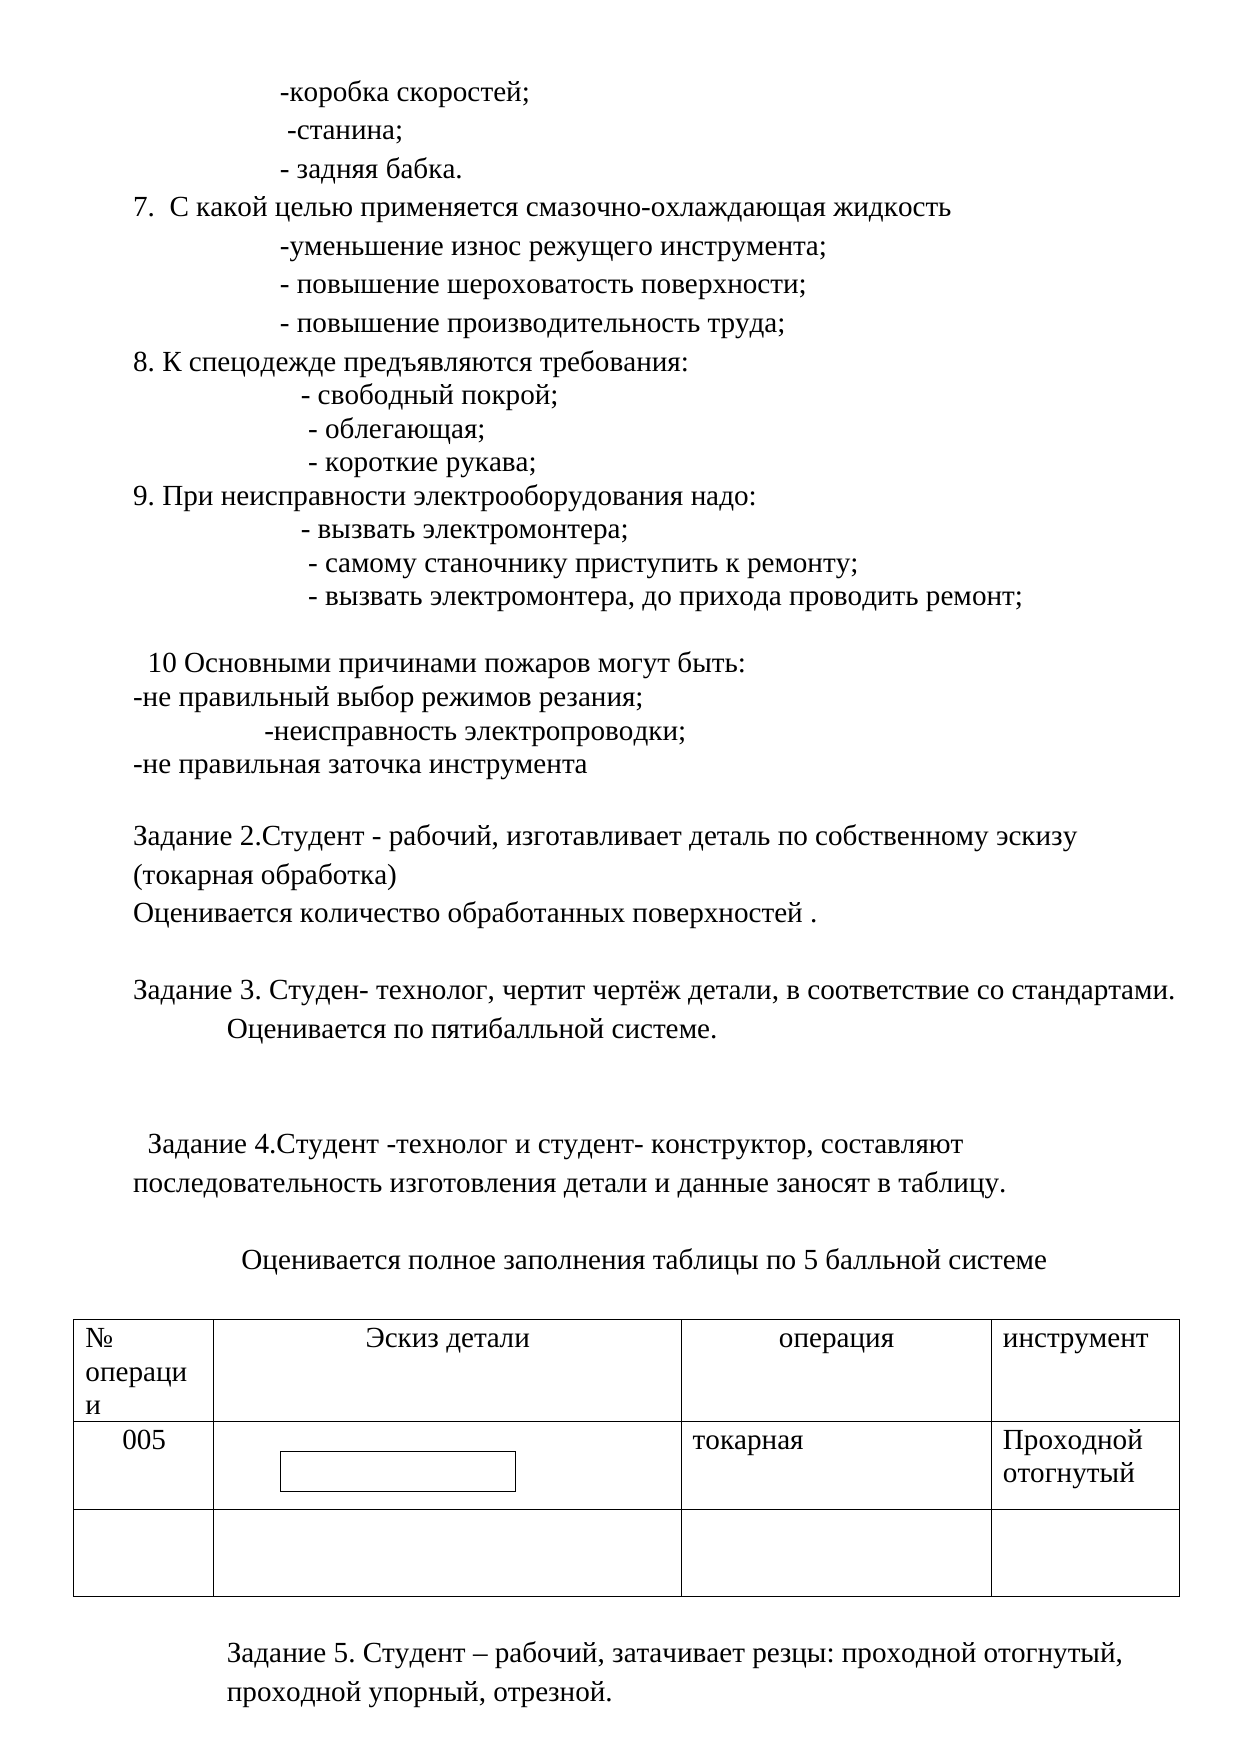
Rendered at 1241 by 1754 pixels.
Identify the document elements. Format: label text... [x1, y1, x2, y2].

text - повышение шероховатость поверхности; [207, 267, 1196, 300]
table_header операция [682, 1320, 991, 1421]
text Задание 3. Студен- технолог, чертит чертёж детали, в соответствие со стандартами. [133, 972, 1196, 1006]
text -уменьшение износ режущего инструмента; [207, 228, 1196, 262]
table_header Эскиз детали [214, 1320, 681, 1421]
table_header № операции [74, 1320, 213, 1421]
text -не правильная заточка инструмента [133, 746, 1196, 780]
table_cell 005 [74, 1422, 213, 1508]
list Оценивается по пятибалльной системе. [227, 1011, 1196, 1044]
table_cell токарная [682, 1422, 991, 1508]
text Задание 2.Студент - рабочий, изготавливает деталь по собственному эскизу (токарная обработка) [133, 818, 1196, 890]
text - вызвать электромонтера, до прихода проводить ремонт; [133, 578, 1196, 612]
text Задание 4.Студент -технолог и студент- конструктор, составляют последовательность изготовления детали и данные заносят в таблицу. [133, 1127, 1196, 1199]
text 10 Основными причинами пожаров могут быть: [133, 646, 1196, 679]
text - облегающая; [133, 411, 1196, 444]
text - свободный покрой; [133, 377, 1196, 411]
table_cell [992, 1510, 1179, 1596]
text -коробка скоростей; [207, 74, 1196, 107]
list Оценивается полное заполнения таблицы по 5 балльной системе [227, 1242, 1196, 1276]
text - вызвать электромонтера; [133, 511, 1196, 545]
table_cell [74, 1510, 213, 1596]
text - задняя бабка. [207, 151, 1196, 184]
list Задание 5. Студент – рабочий, затачивает резцы: проходной отогнутый, проходной упорный, отрезной. [227, 1635, 1196, 1707]
text Оценивается количество обработанных поверхностей . [133, 895, 1196, 929]
text 7. С какой целью применяется смазочно-охлаждающая жидкость [133, 189, 1196, 223]
table_cell [682, 1510, 991, 1596]
text -не правильный выбор режимов резания; [133, 679, 1196, 713]
table_cell [214, 1422, 681, 1508]
text - короткие рукава; [133, 444, 1196, 478]
table_header инструмент [992, 1320, 1179, 1421]
text -неисправность электропроводки; [133, 713, 1196, 746]
text - повышение производительность труда; [207, 305, 1196, 339]
text - самому станочнику приступить к ремонту; [133, 545, 1196, 578]
text -станина; [207, 112, 1196, 146]
table_cell Проходной отогнутый [992, 1422, 1179, 1508]
table_cell [214, 1510, 681, 1596]
text 9. При неисправности электрооборудования надо: [133, 478, 1196, 511]
text 8. К спецодежде предъявляются требования: [133, 344, 1196, 377]
